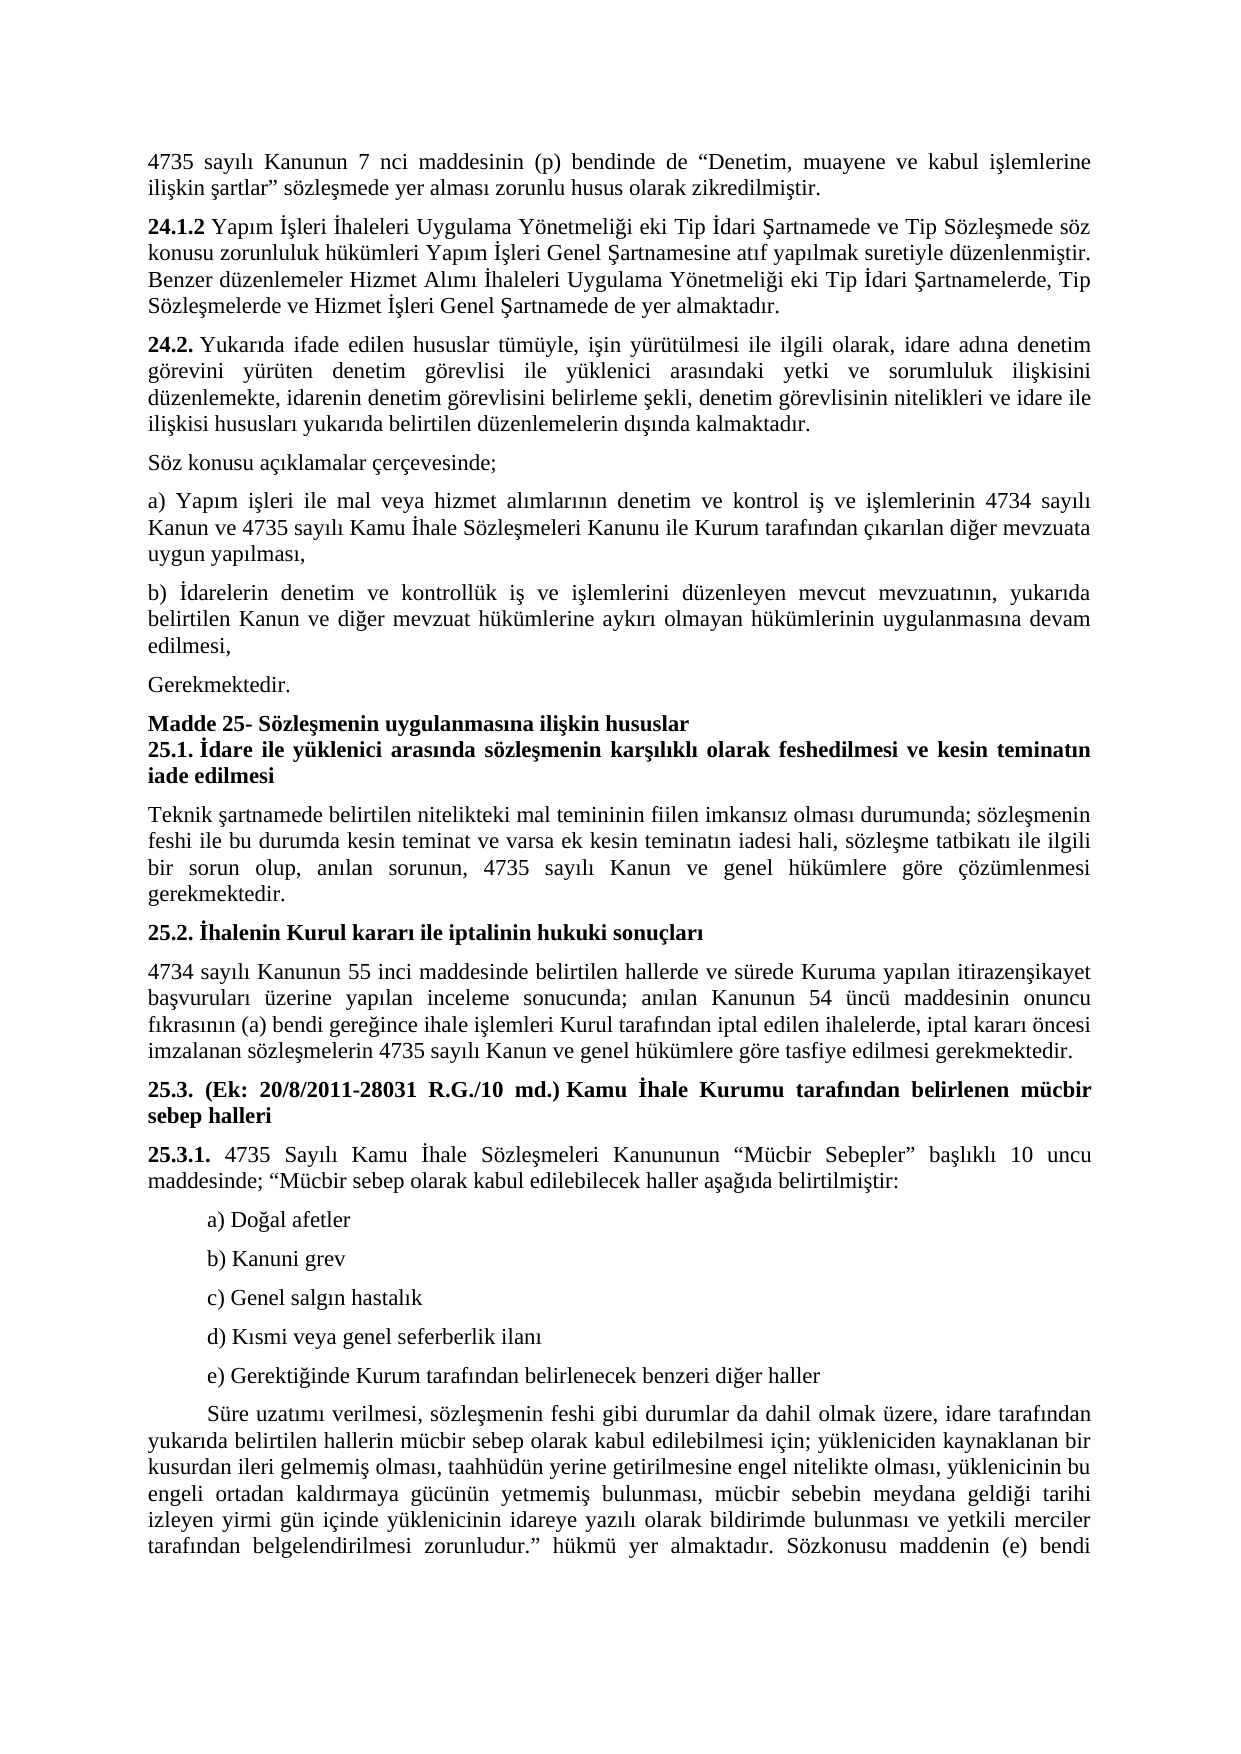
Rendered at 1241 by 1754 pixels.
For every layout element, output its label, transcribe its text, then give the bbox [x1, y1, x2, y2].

text 25.3.1. 4735 Sayılı Kamu İhale Sözleşmeleri Kanununun “Mücbir Sebepler” başlıklı 10 uncu maddesinde; “Mücbir sebep olarak kabul edilebilecek haller aşağıda belirtilmiştir: [148, 1141, 1092, 1194]
text Madde 25- Sözleşmenin uygulanmasına ilişkin hususlar [148, 709, 1092, 736]
text Söz konusu açıklamalar çerçevesinde; [148, 449, 1092, 475]
text 25.2. İhalenin Kurul kararı ile iptalinin hukuki sonuçları [148, 919, 1092, 945]
text Teknik şartnamede belirtilen nitelikteki mal temininin fiilen imkansız olması durumunda; sözleşmenin feshi ile bu durumda kesin teminat ve varsa ek kesin teminatın iadesi hali, sözleşme tatbikatı ile ilgili bir sorun olup, anılan sorunun, 4735 sayılı Kanun ve genel hükümlere göre çözümlenmesi gerekmektedir. [148, 801, 1092, 907]
text Gerekmektedir. [148, 671, 1092, 697]
text 25.3. (Ek: 20/8/2011-28031 R.G./10 md.) Kamu İhale Kurumu tarafından belirlenen mücbir sebep halleri [148, 1076, 1092, 1128]
text e) Gerektiğinde Kurum tarafından belirlenecek benzeri diğer haller [148, 1362, 1092, 1388]
text a) Yapım işleri ile mal veya hizmet alımlarının denetim ve kontrol iş ve işlemlerinin 4734 sayılı Kanun ve 4735 sayılı Kamu İhale Sözleşmeleri Kanunu ile Kurum tarafından çıkarılan diğer mevzuata uygun yapılması, [148, 488, 1092, 567]
text a) Doğal afetler [148, 1206, 1092, 1233]
text 4734 sayılı Kanunun 55 inci maddesinde belirtilen hallerde ve sürede Kuruma yapılan itirazenşikayet başvuruları üzerine yapılan inceleme sonucunda; anılan Kanunun 54 üncü maddesinin onuncu fıkrasının (a) bendi gereğince ihale işlemleri Kurul tarafından iptal edilen ihalelerde, iptal kararı öncesi imzalanan sözleşmelerin 4735 sayılı Kanun ve genel hükümlere göre tasfiye edilmesi gerekmektedir. [148, 958, 1092, 1063]
text d) Kısmi veya genel seferberlik ilanı [148, 1323, 1092, 1349]
text 24.2. Yukarıda ifade edilen hususlar tümüyle, işin yürütülmesi ile ilgili olarak, idare adına denetim görevini yürüten denetim görevlisi ile yüklenici arasındaki yetki ve sorumluluk ilişkisini düzenlemekte, idarenin denetim görevlisini belirleme şekli, denetim görevlisinin nitelikleri ve idare ile ilişkisi hususları yukarıda belirtilen düzenlemelerin dışında kalmaktadır. [148, 331, 1092, 436]
text c) Genel salgın hastalık [148, 1284, 1092, 1310]
text b) Kanuni grev [148, 1245, 1092, 1271]
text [148, 148, 1092, 200]
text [148, 1401, 1092, 1559]
text b) İdarelerin denetim ve kontrollük iş ve işlemlerini düzenleyen mevcut mevzuatının, yukarıda belirtilen Kanun ve diğer mevzuat hükümlerine aykırı olmayan hükümlerinin uygulanmasına devam edilmesi, [148, 579, 1092, 658]
text 25.1. İdare ile yüklenici arasında sözleşmenin karşılıklı olarak feshedilmesi ve kesin teminatın iade edilmesi [148, 736, 1092, 789]
text 24.1.2 Yapım İşleri İhaleleri Uygulama Yönetmeliği eki Tip İdari Şartnamede ve Tip Sözleşmede söz konusu zorunluluk hükümleri Yapım İşleri Genel Şartnamesine atıf yapılmak suretiyle düzenlenmiştir. Benzer düzenlemeler Hizmet Alımı İhaleleri Uygulama Yönetmeliği eki Tip İdari Şartnamelerde, Tip Sözleşmelerde ve Hizmet İşleri Genel Şartnamede de yer almaktadır. [148, 213, 1092, 318]
